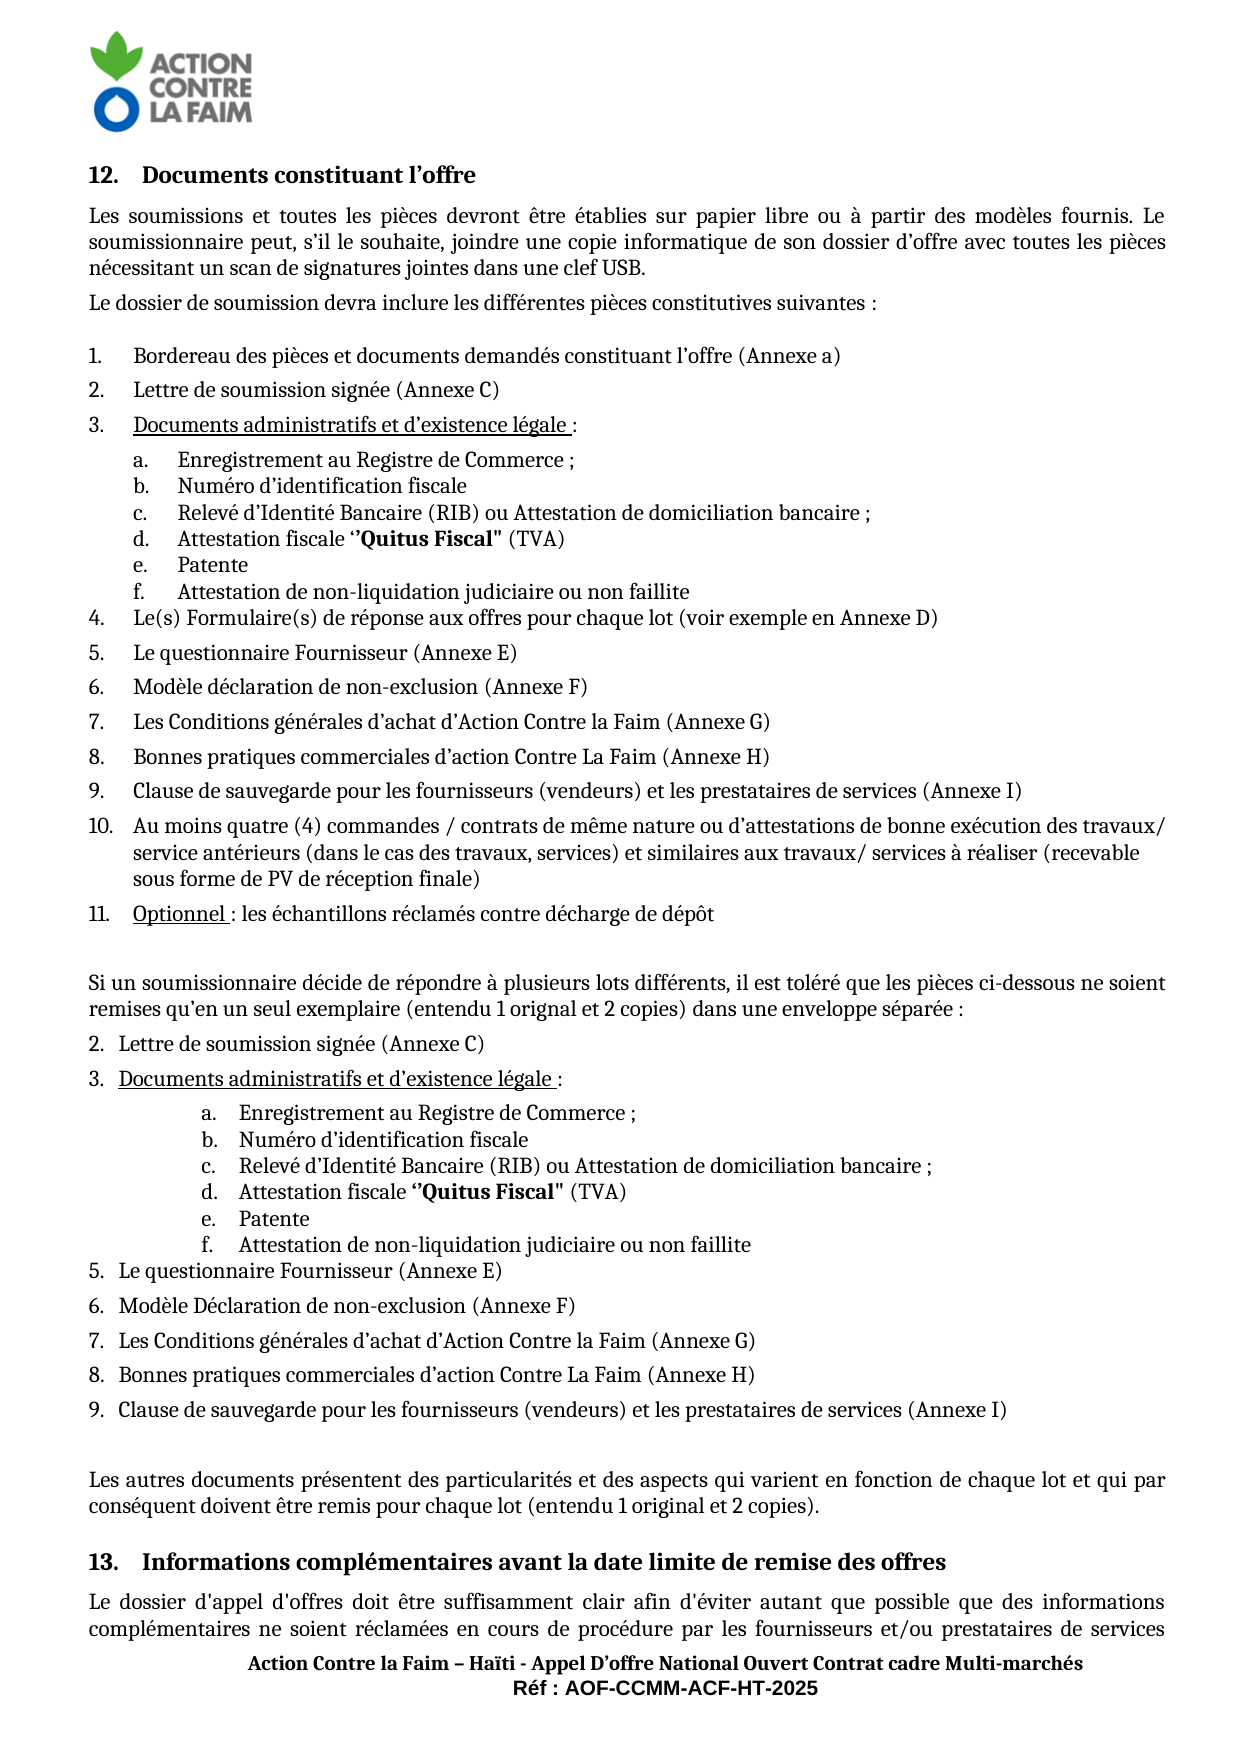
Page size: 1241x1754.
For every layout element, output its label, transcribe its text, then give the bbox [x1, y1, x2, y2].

list Enregistrement au Registre de Commerce ; [201, 1100, 1167, 1126]
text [89, 1589, 1167, 1642]
list Documents constituant l’offre [89, 161, 1167, 190]
list Patente [133, 552, 1167, 578]
text Les autres documents présentent des particularités et des aspects qui varient en fonction de chaque lot et qui par conséquent doivent être remis pour chaque lot (entendu 1 original et 2 copies). [89, 1466, 1167, 1519]
list Patente [201, 1206, 1167, 1232]
list Numéro d’identification fiscale [133, 473, 1167, 499]
list Attestation de non-liquidation judiciaire ou non faillite [201, 1232, 1167, 1258]
list Clause de sauvegarde pour les fournisseurs (vendeurs) et les prestataires de services (Annexe I) [89, 1397, 1167, 1423]
list Modèle Déclaration de non-exclusion (Annexe F) [89, 1293, 1167, 1319]
list Numéro d’identification fiscale [201, 1126, 1167, 1153]
list Les Conditions générales d’achat d’Action Contre la Faim (Annexe G) [89, 1328, 1167, 1354]
list Bonnes pratiques commerciales d’action Contre La Faim (Annexe H) [89, 743, 1167, 770]
list Clause de sauvegarde pour les fournisseurs (vendeurs) et les prestataires de services (Annexe I) [89, 778, 1167, 804]
list Documents administratifs et d’existence légale : [89, 1065, 1167, 1092]
list Optionnel : les échantillons réclamés contre décharge de dépôt [89, 900, 1167, 927]
list Bonnes pratiques commerciales d’action Contre La Faim (Annexe H) [89, 1362, 1167, 1389]
list Enregistrement au Registre de Commerce ; [133, 447, 1167, 473]
list Les Conditions générales d’achat d’Action Contre la Faim (Annexe G) [89, 709, 1167, 735]
text Si un soumissionnaire décide de répondre à plusieurs lots différents, il est toléré que les pièces ci-dessous ne soient remises qu’en un seul exemplaire (entendu 1 orignal et 2 copies) dans une enveloppe séparée : [89, 970, 1167, 1022]
list Au moins quatre (4) commandes / contrats de même nature ou d’attestations de bonne exécution des travaux/ service antérieurs (dans le cas des travaux, services) et similaires aux travaux/ services à réaliser (recevable sous forme de PV de réception finale) [89, 813, 1167, 892]
list Attestation de non-liquidation judiciaire ou non faillite [133, 578, 1167, 605]
text Les soumissions et toutes les pièces devront être établies sur papier libre ou à partir des modèles fournis. Le soumissionnaire peut, s’il le souhaite, joindre une copie informatique de son dossier d’offre avec toutes les pièces nécessitant un scan de signatures jointes dans une clef USB. [89, 202, 1167, 282]
list Le questionnaire Fournisseur (Annexe E) [89, 1258, 1167, 1284]
list Relevé d’Identité Bancaire (RIB) ou Attestation de domiciliation bancaire ; [201, 1153, 1167, 1179]
list Bordereau des pièces et documents demandés constituant l’offre (Annexe a) [89, 343, 1167, 369]
list Attestation fiscale ‘’Quitus Fiscal" (TVA) [201, 1179, 1167, 1206]
list Le questionnaire Fournisseur (Annexe E) [89, 639, 1167, 666]
list Relevé d’Identité Bancaire (RIB) ou Attestation de domiciliation bancaire ; [133, 499, 1167, 526]
list Documents administratifs et d’existence légale : [89, 412, 1167, 438]
list Attestation fiscale ‘’Quitus Fiscal" (TVA) [133, 526, 1167, 552]
picture [88, 28, 256, 135]
text Le dossier de soumission devra inclure les différentes pièces constitutives suivantes : [89, 290, 1167, 316]
list Le(s) Formulaire(s) de réponse aux offres pour chaque lot (voir exemple en Annexe D) [89, 605, 1167, 631]
list Lettre de soumission signée (Annexe C) [89, 1031, 1167, 1057]
list Informations complémentaires avant la date limite de remise des offres [89, 1548, 1167, 1577]
list Lettre de soumission signée (Annexe C) [89, 377, 1167, 404]
list Modèle déclaration de non-exclusion (Annexe F) [89, 674, 1167, 701]
